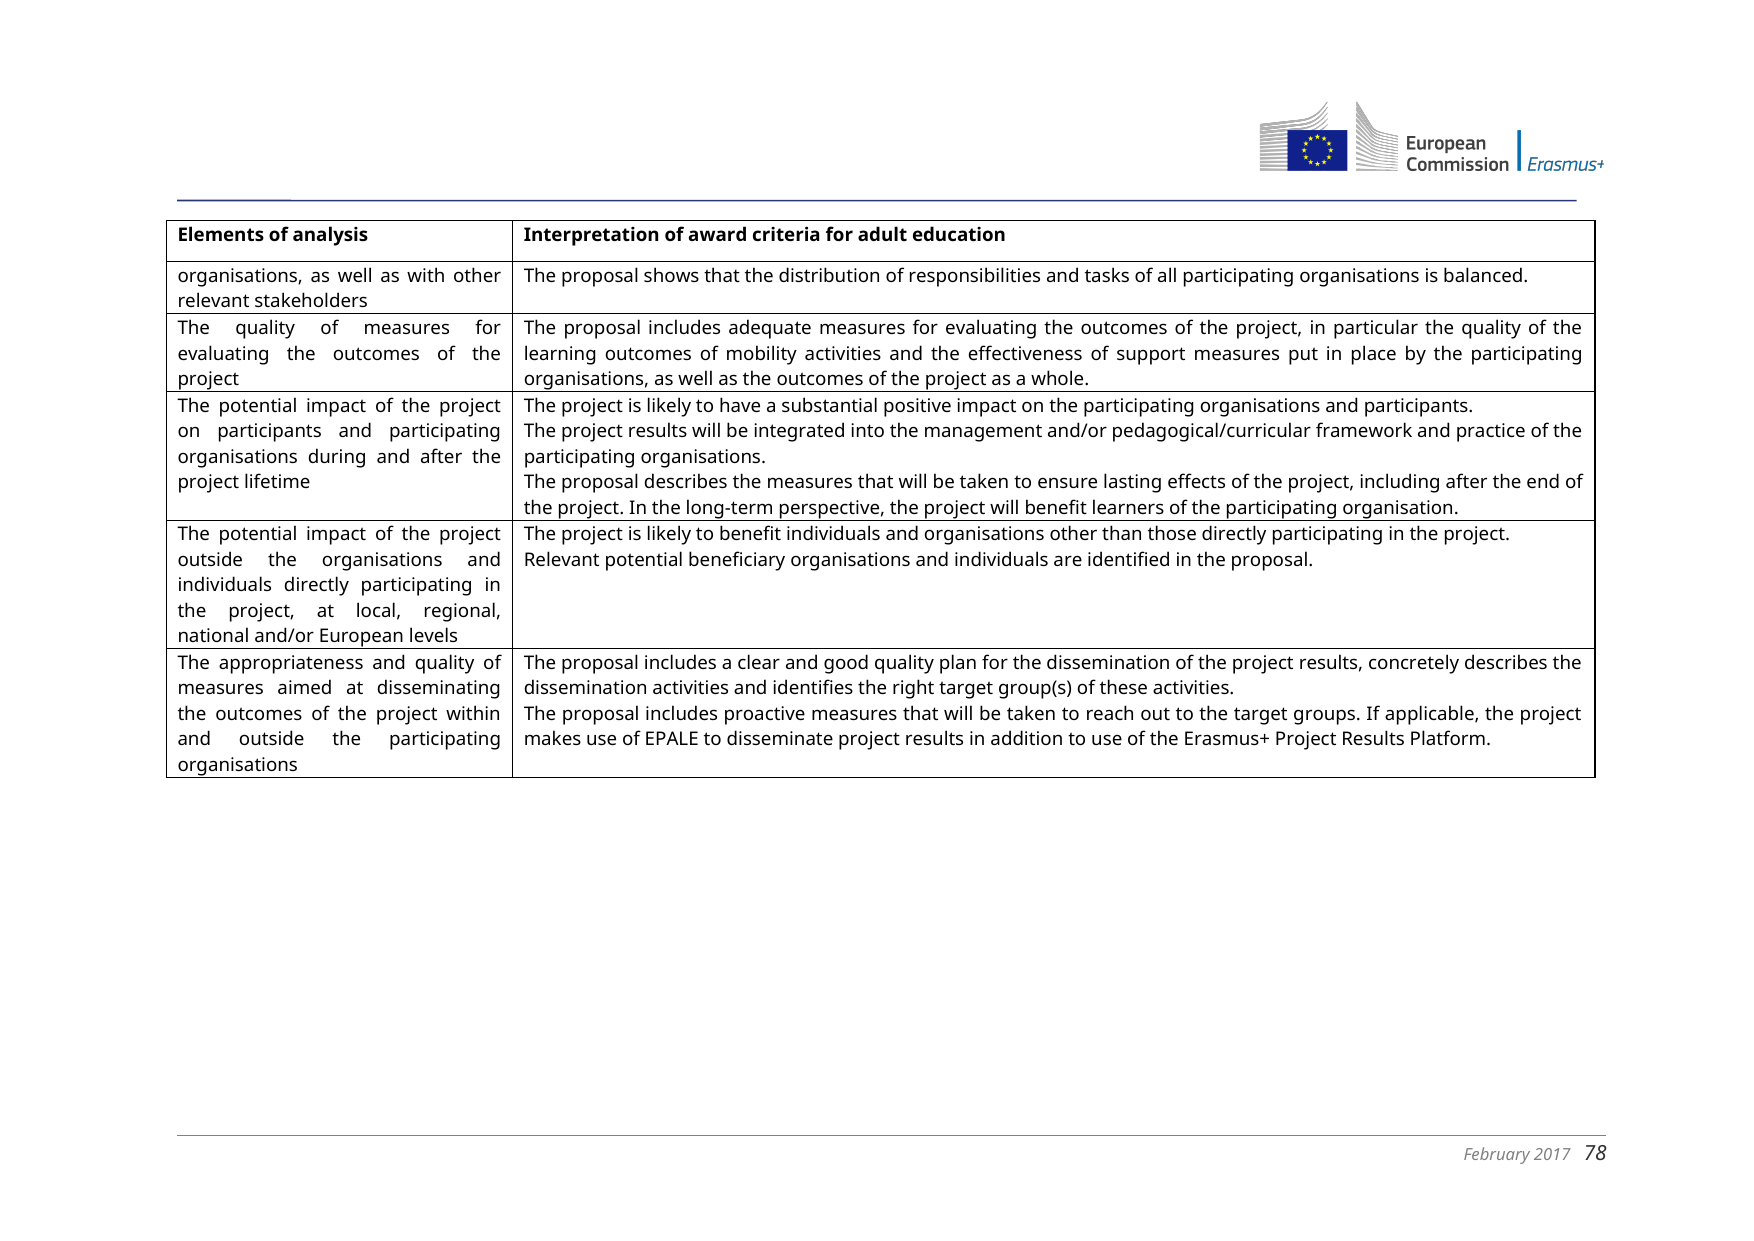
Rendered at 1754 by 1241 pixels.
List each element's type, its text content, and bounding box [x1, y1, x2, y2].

picture [1259, 101, 1603, 174]
table_cell The appropriateness and quality of measures aimed at disseminating the outcomes of the project within and outside the participating organisations [167, 649, 512, 777]
table_cell The quality of measures for evaluating the outcomes of the project [167, 314, 512, 391]
table_cell If applicable, the quality of cooperation and communication between the participating organisations, as well as with other relevant stakeholders [167, 262, 512, 313]
table_cell The potential impact of the project on participants and participating organisations during and after the project lifetime [167, 392, 512, 519]
table_cell The project is likely to have a substantial positive impact on the participating organisations and participants. The project results will be integrated into the management and/or pedagogical/curricular framework and practice of the participating organisations. The proposal describes the measures that will be taken to ensure lasting effects of the project, including after the end of the project. In the long-term perspective, the project will benefit learners of the participating organisation. [513, 392, 1594, 519]
table_header Elements of analysis [167, 221, 512, 261]
table_cell The proposal includes adequate measures for evaluating the outcomes of the project, in particular the quality of the learning outcomes of mobility activities and the effectiveness of support measures put in place by the participating organisations, as well as the outcomes of the project as a whole. [513, 314, 1594, 391]
table_cell The proposal includes a clear and good quality plan for the dissemination of the project results, concretely describes the dissemination activities and identifies the right target group(s) of these activities. The proposal includes proactive measures that will be taken to reach out to the target groups. If applicable, the project makes use of EPALE to disseminate project results in addition to use of the Erasmus+ Project Results Platform. [513, 649, 1594, 777]
table_cell The potential impact of the project outside the organisations and individuals directly participating in the project, at local, regional, national and/or European levels [167, 521, 512, 648]
table_cell The project is likely to benefit individuals and organisations other than those directly participating in the project. Relevant potential beneficiary organisations and individuals are identified in the proposal. [513, 521, 1594, 648]
table_header Interpretation of award criteria for adult education [513, 221, 1594, 261]
